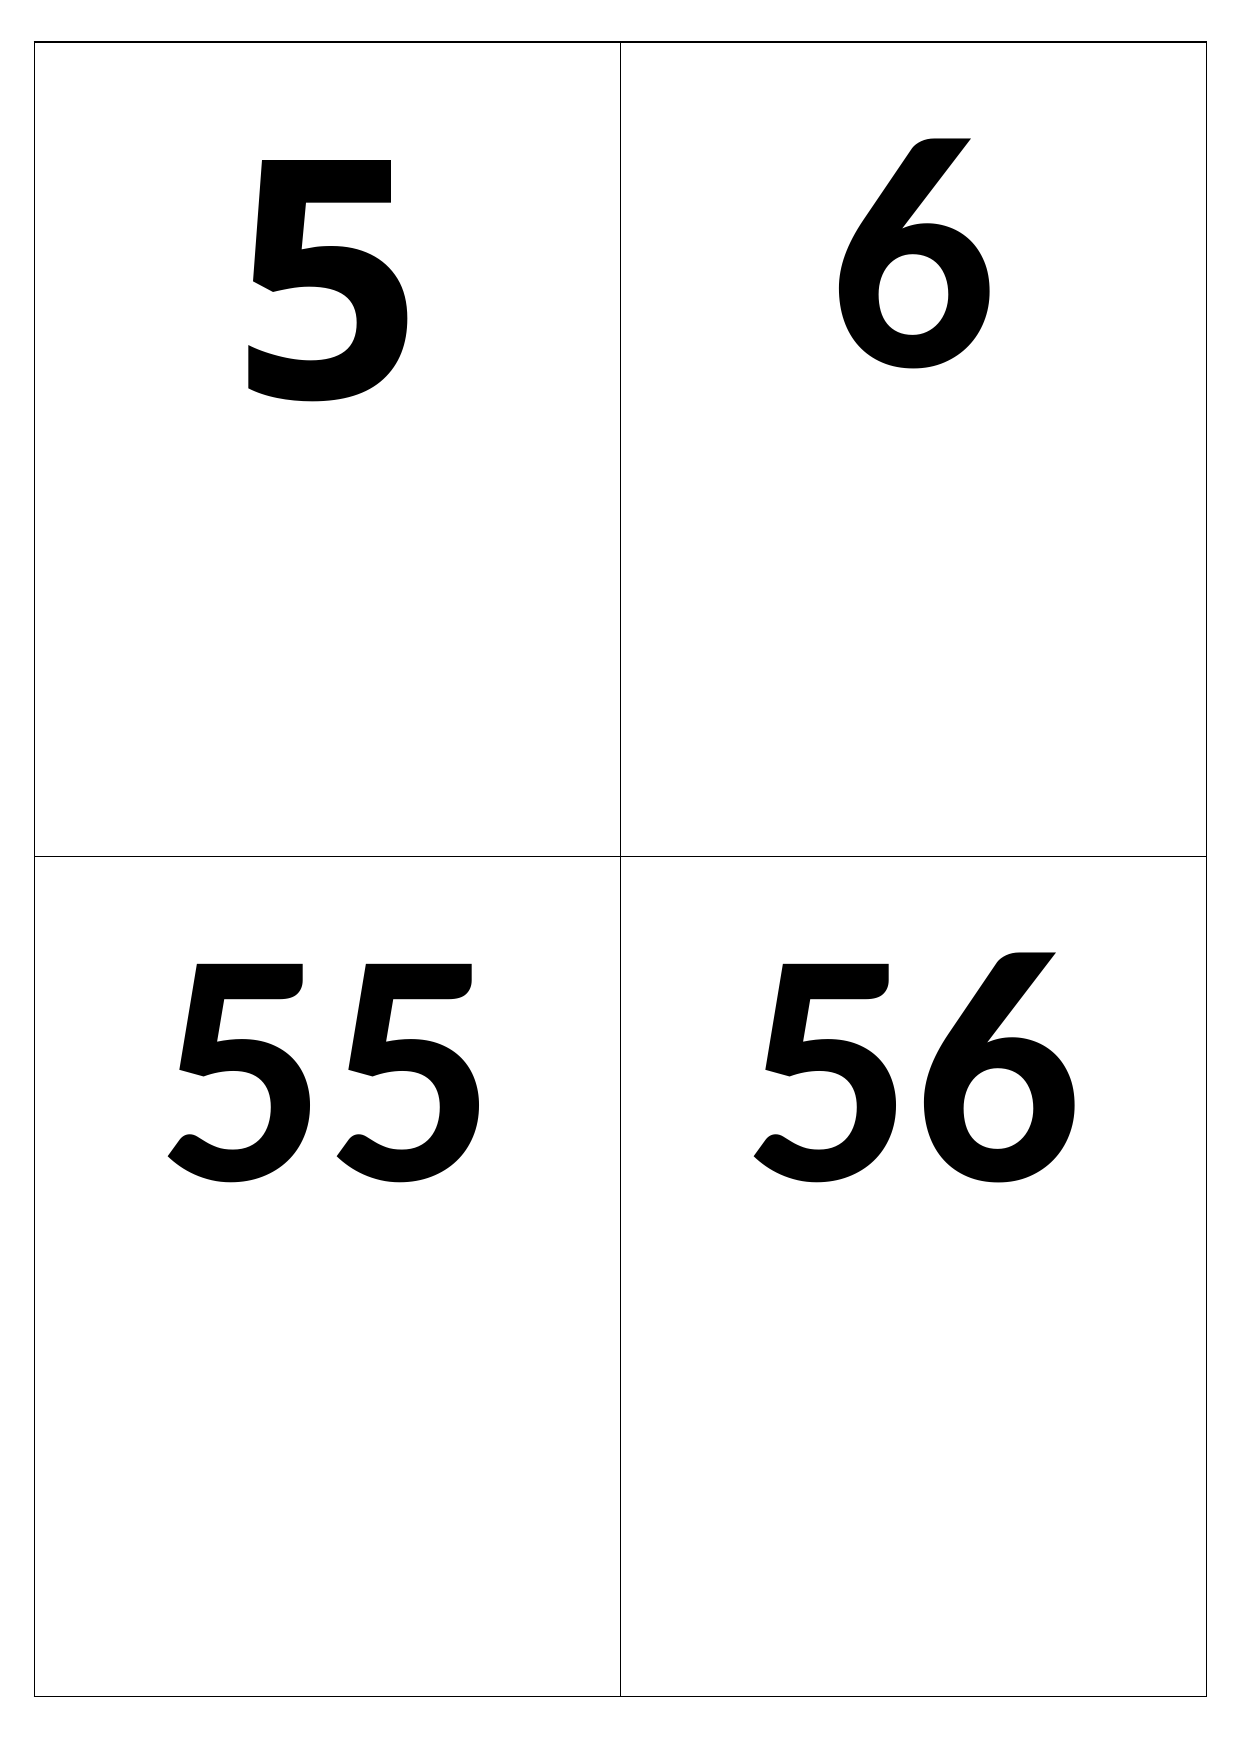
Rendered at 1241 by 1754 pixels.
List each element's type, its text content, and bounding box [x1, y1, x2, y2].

table_cell 55 [35, 857, 620, 1696]
table_cell 6 [621, 43, 1206, 856]
table_cell 5 [35, 43, 620, 856]
table_cell 56 [621, 857, 1206, 1696]
